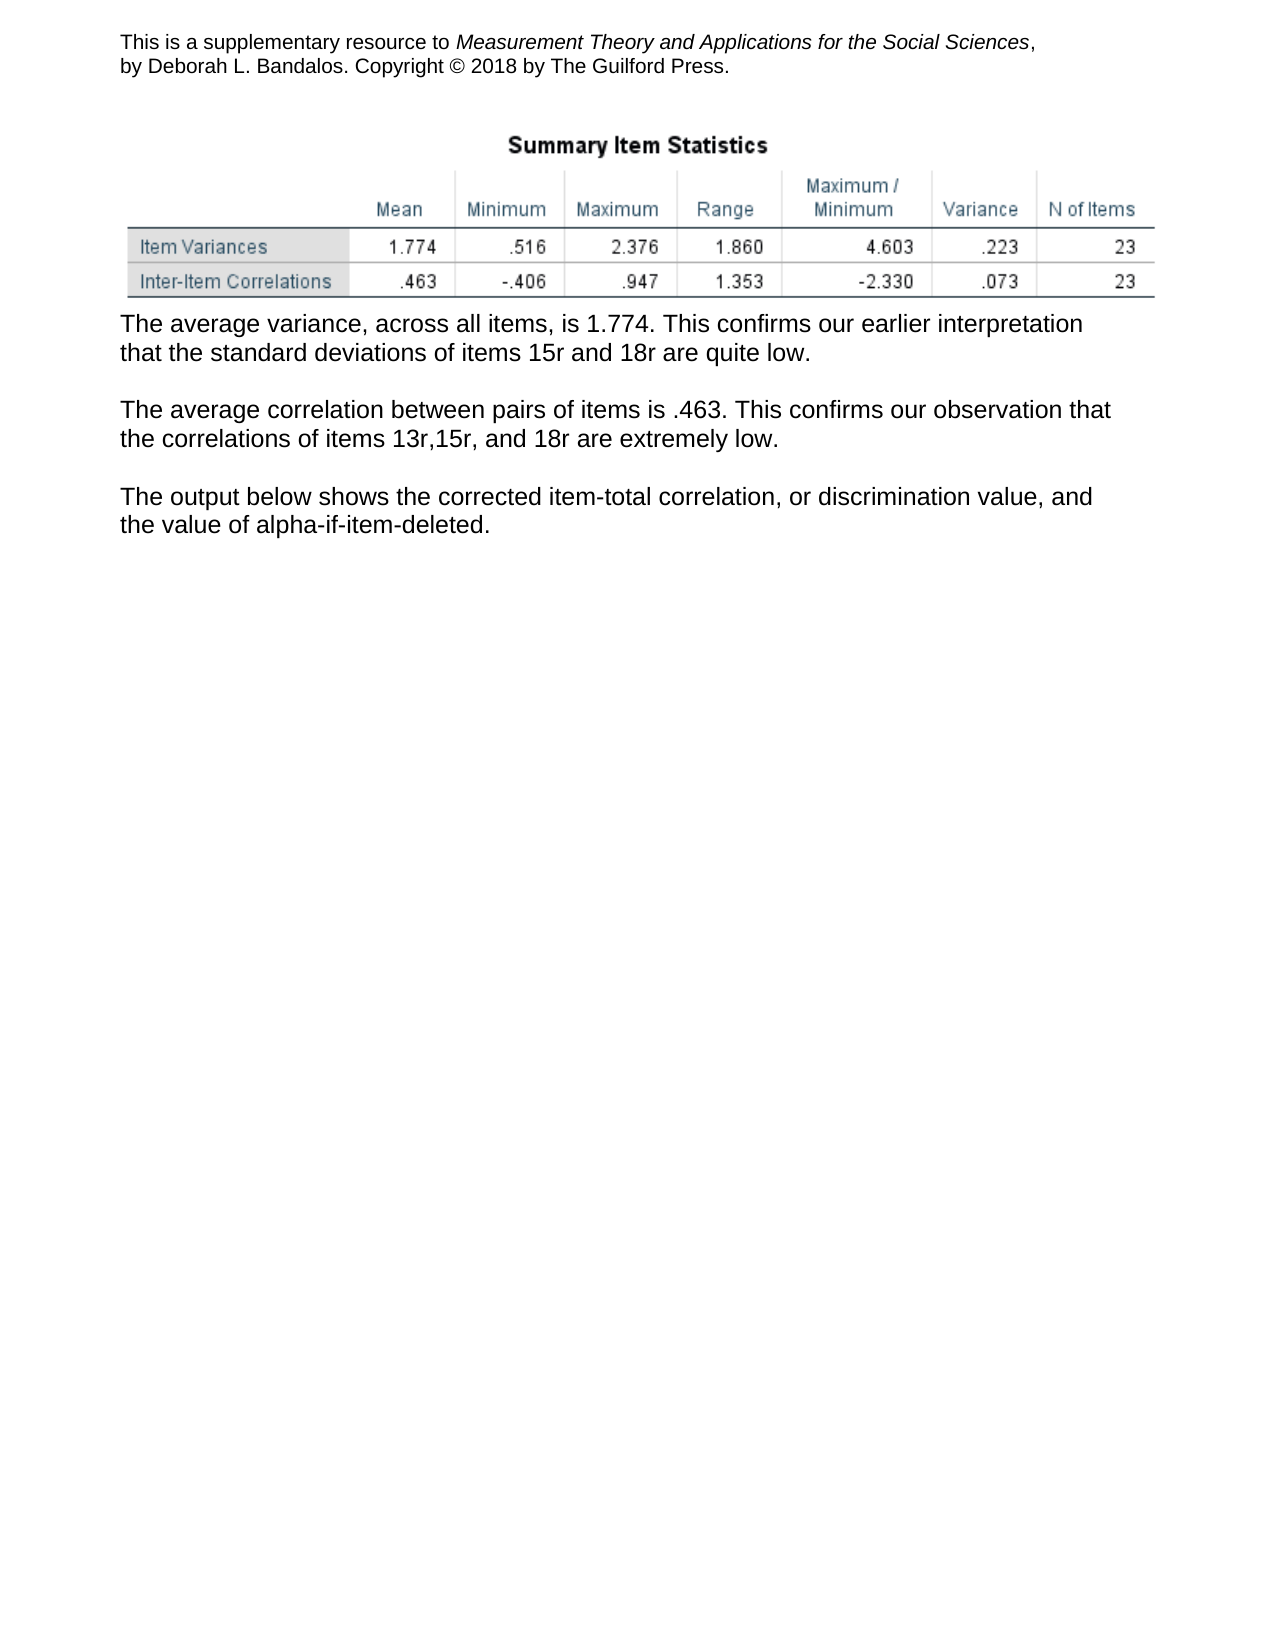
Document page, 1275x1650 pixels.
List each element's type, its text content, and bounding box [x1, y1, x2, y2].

picture [120, 120, 1166, 309]
text The average correlation between pairs of items is .463. This confirms our observation that the correlations of items 13r,15r, and 18r are extremely low. [120, 395, 1125, 453]
text The average variance, across all items, is 1.774. This confirms our earlier interpretation that the standard deviations of items 15r and 18r are quite low. [120, 309, 1125, 367]
text The output below shows the corrected item-total correlation, or discrimination value, and the value of alpha-if-item-deleted. [120, 482, 1125, 539]
